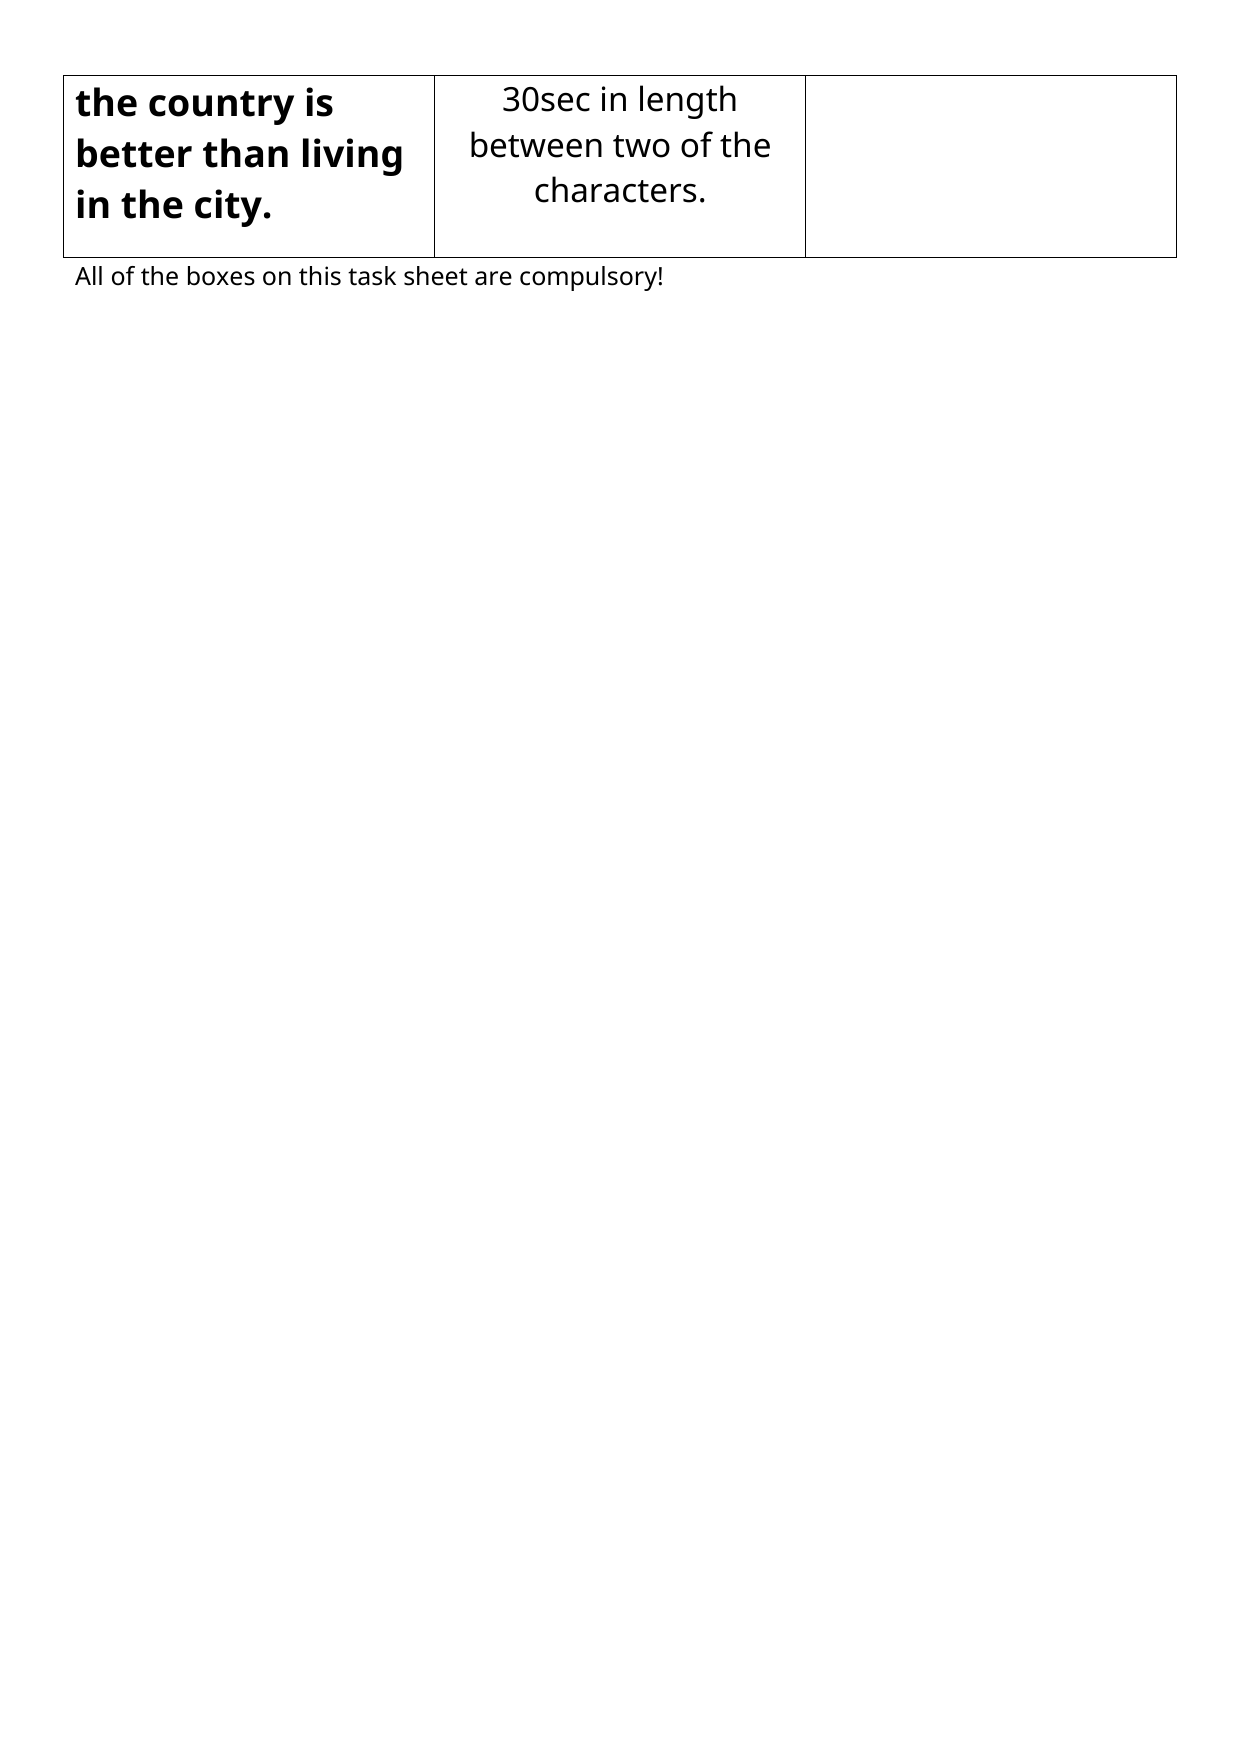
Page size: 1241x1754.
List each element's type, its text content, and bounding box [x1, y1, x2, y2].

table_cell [806, 76, 1176, 257]
text All of the boxes on this task sheet are compulsory! [75, 258, 1165, 292]
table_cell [435, 76, 805, 257]
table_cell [64, 76, 434, 257]
